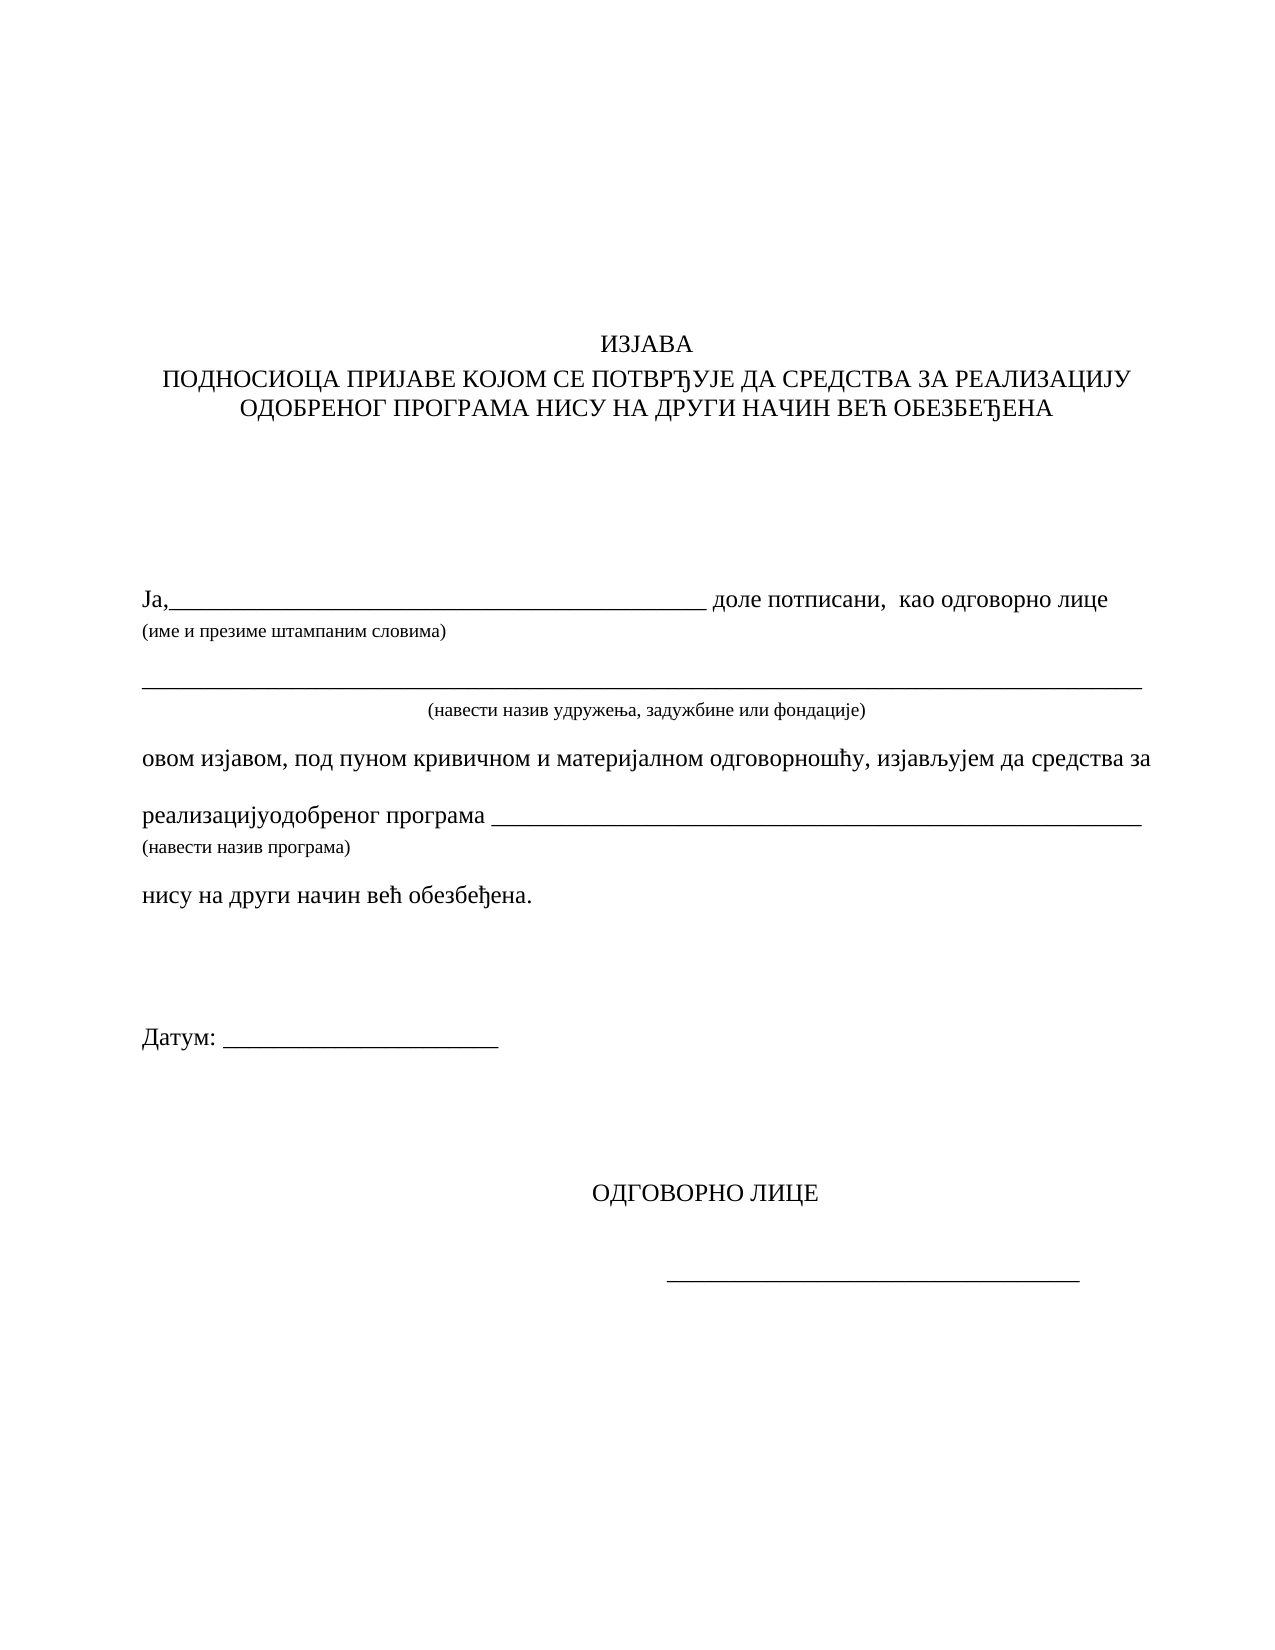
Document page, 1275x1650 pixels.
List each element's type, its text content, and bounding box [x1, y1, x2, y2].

text (име и презиме штампаним словима) [142, 619, 1152, 657]
text _________________________________ [142, 1256, 1152, 1285]
text ________________________________________________________________________________ [142, 663, 1152, 692]
text (навести назив удружења, задужбине или фондације) [142, 698, 1152, 737]
text ОДГОВОРНО ЛИЦЕ [142, 1178, 1152, 1207]
text овом изјавом, под пуном кривичном и материјалном одговорношћу, изјављујем да средства за [142, 743, 1152, 772]
text Ја,___________________________________________ доле потписани, као одговорно лице [142, 584, 1152, 613]
text нису на други начин већ обезбеђена. [142, 880, 1152, 909]
text реализацијуодобреног програма ____________________________________________________ [142, 801, 1152, 829]
text ИЗЈАВА [142, 329, 1152, 358]
text (навести назив програма) [142, 836, 1152, 874]
text ПОДНОСИОЦА ПРИЈАВЕ КОЈОМ СЕ ПОТВРЂУЈЕ ДА СРЕДСТВА ЗА РЕАЛИЗАЦИЈУ ОДОБРЕНОГ ПРОГРАМА НИСУ НА ДРУГИ НАЧИН ВЕЋ ОБЕЗБЕЂЕНА [142, 364, 1152, 421]
text Датум: ______________________ [142, 1022, 1152, 1051]
